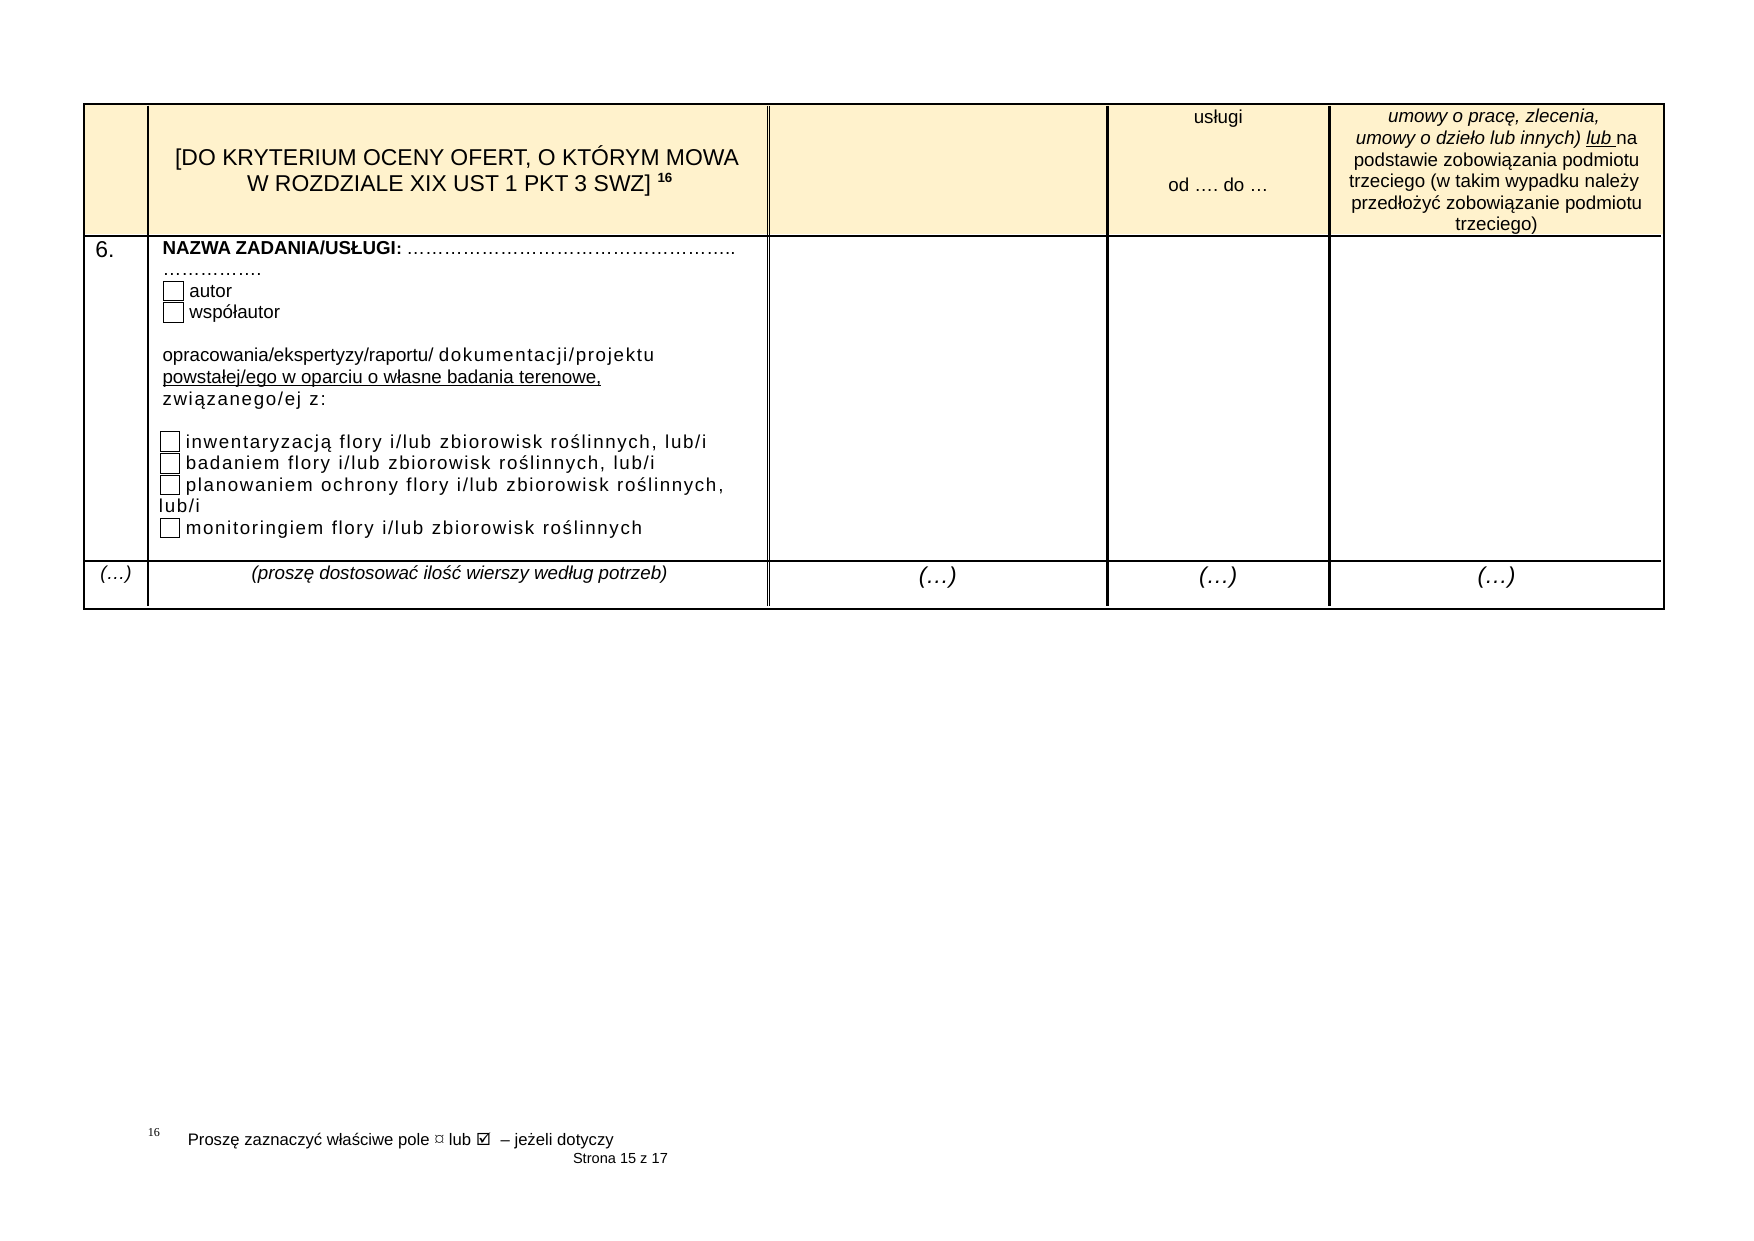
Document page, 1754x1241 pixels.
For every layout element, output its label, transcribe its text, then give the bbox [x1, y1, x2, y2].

table_cell [770, 237, 1106, 560]
table_cell (…) [768, 562, 1107, 608]
table_cell (…) [1107, 562, 1329, 608]
table_header Lp. [85, 105, 147, 234]
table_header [770, 105, 1107, 234]
table_cell [1331, 235, 1663, 560]
table_cell (proszę dostosować ilość wierszy według potrzeb) [148, 562, 768, 608]
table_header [1109, 105, 1329, 234]
table_cell 6. [85, 237, 147, 560]
table_cell (…) [1329, 560, 1663, 608]
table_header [1331, 105, 1663, 234]
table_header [149, 105, 767, 234]
table_cell (…) [85, 562, 147, 608]
table_cell NAZWA ZADANIA/USŁUGI: ……………………………………………..……………. autor współautor opracowania/ekspertyzy/raportu/ dokumentacji/projektu powstałej/ego w oparciu o własne badania terenowe, związanego/ej z: inwentaryzacją flory i/lub zbiorowisk roślinnych, lub/i badaniem flory i/lub zbiorowisk roślinnych, lub/i planowaniem ochrony flory i/lub zbiorowisk roślinnych, lub/i monitoringiem flory i/lub zbiorowisk roślinnych [149, 237, 767, 560]
table_cell [1109, 237, 1328, 560]
